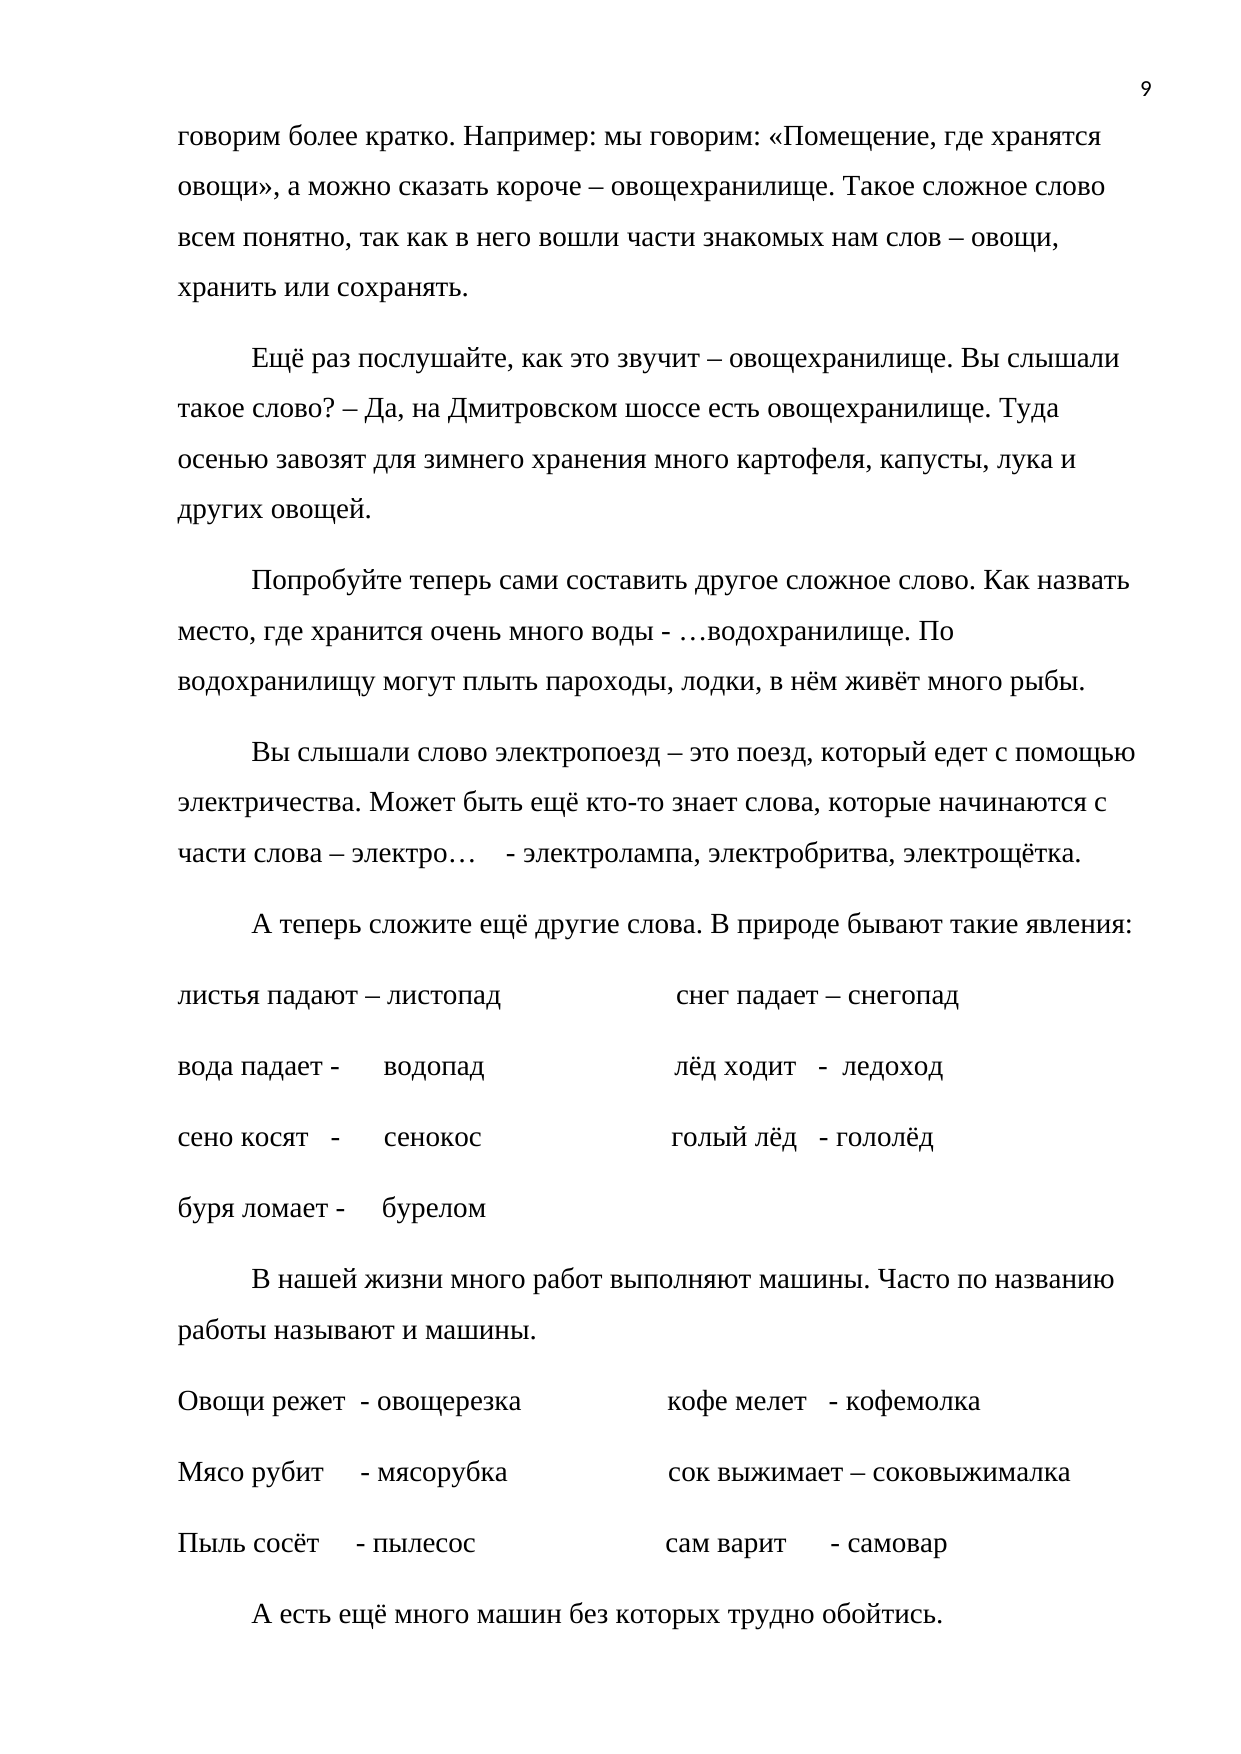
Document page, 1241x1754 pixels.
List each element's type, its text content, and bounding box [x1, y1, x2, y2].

text Вы слышали слово электропоезд – это поезд, который едет с помощью электричества. Может быть ещё кто-то знает слова, которые начинаются с части слова – электро… - электролампа, электробритва, электрощётка. [177, 734, 1152, 868]
text Мясо рубит - мясорубка сок выжимает – соковыжималка [177, 1454, 1152, 1488]
text Ещё раз послушайте, как это звучит – овощехранилище. Вы слышали такое слово? – Да, на Дмитровском шоссе есть овощехранилище. Туда осенью завозят для зимнего хранения много картофеля, капусты, лука и других овощей. [177, 340, 1152, 525]
text сено косят - сенокос голый лёд - гололёд [177, 1119, 1152, 1153]
text А теперь сложите ещё другие слова. В природе бывают такие явления: [177, 906, 1152, 939]
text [177, 118, 1152, 303]
text В нашей жизни много работ выполняют машины. Часто по названию работы называют и машины. [177, 1262, 1152, 1345]
text А есть ещё много машин без которых трудно обойтись. [177, 1596, 1152, 1630]
text Пыль сосёт - пылесос сам варит - самовар [177, 1525, 1152, 1559]
text вода падает - водопад лёд ходит - ледоход [177, 1048, 1152, 1082]
text буря ломает - бурелом [177, 1190, 1152, 1224]
text Попробуйте теперь сами составить другое сложное слово. Как назвать место, где хранится очень много воды - …водохранилище. По водохранилищу могут плыть пароходы, лодки, в нём живёт много рыбы. [177, 562, 1152, 696]
text Овощи режет - овощерезка кофе мелет - кофемолка [177, 1383, 1152, 1417]
text листья падают – листопад снег падает – снегопад [177, 977, 1152, 1011]
